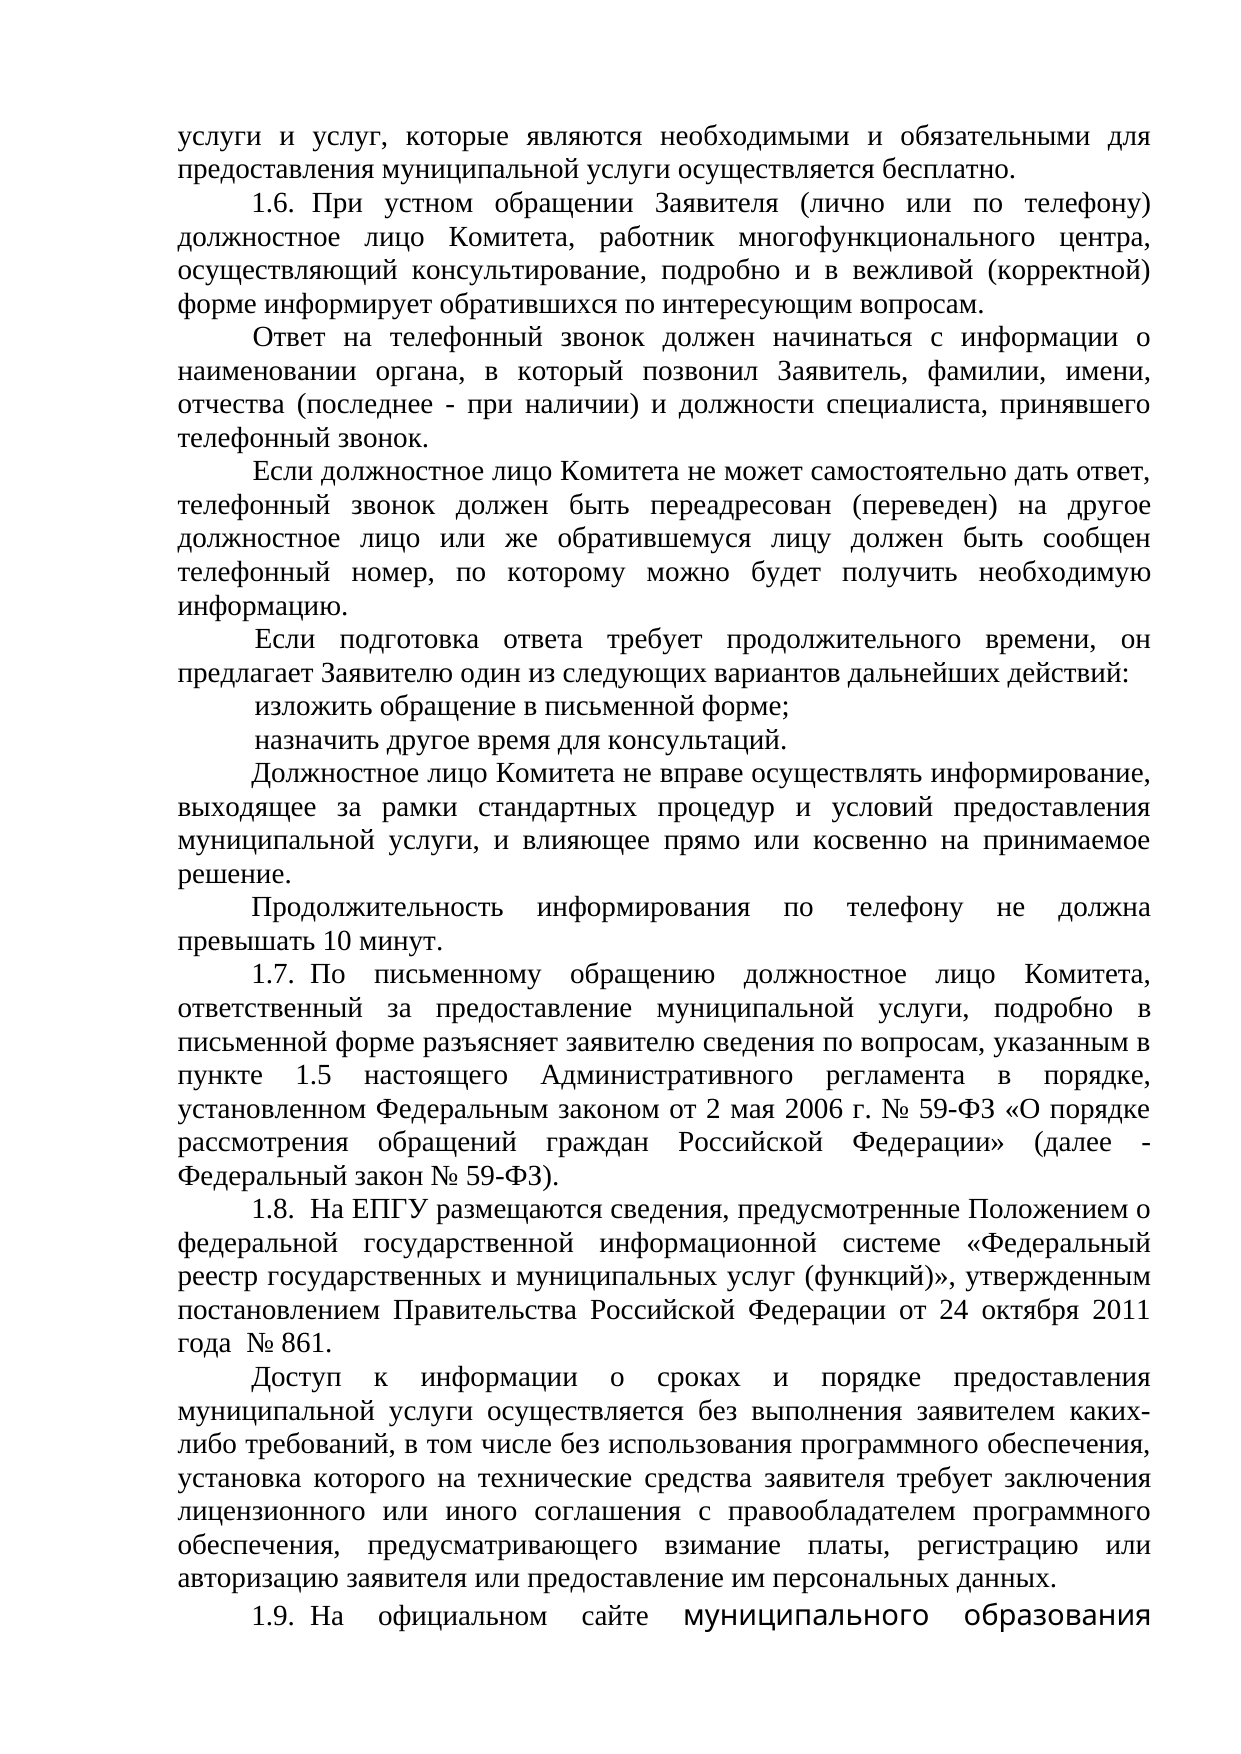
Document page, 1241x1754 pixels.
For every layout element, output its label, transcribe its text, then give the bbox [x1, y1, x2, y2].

text Если должностное лицо Комитета не может самостоятельно дать ответ, телефонный звонок должен быть переадресован (переведен) на другое должностное лицо или же обратившемуся лицу должен быть сообщен телефонный номер, по которому можно будет получить необходимую информацию. [177, 453, 1152, 621]
text изложить обращение в письменной форме; [177, 688, 1152, 722]
list По письменному обращению должностное лицо Комитета, ответственный за предоставление муниципальной услуги, подробно в письменной форме разъясняет заявителю сведения по вопросам, указанным в пункте 1.5 настоящего Административного регламента в порядке, установленном Федеральным законом от 2 мая 2006 г. № 59-ФЗ «О порядке рассмотрения обращений граждан Российской Федерации» (далее - Федеральный закон № 59-ФЗ). [177, 957, 1152, 1191]
list На ЕПГУ размещаются сведения, предусмотренные Положением о федеральной государственной информационной системе «Федеральный реестр государственных и муниципальных услуг (функций)», утвержденным постановлением Правительства Российской Федерации от 24 октября 2011 года № 861. [177, 1191, 1152, 1359]
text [177, 118, 1152, 185]
text Доступ к информации о сроках и порядке предоставления муниципальной услуги осуществляется без выполнения заявителем каких-либо требований, в том числе без использования программного обеспечения, установка которого на технические средства заявителя требует заключения лицензионного или иного соглашения с правообладателем программного обеспечения, предусматривающего взимание платы, регистрацию или авторизацию заявителя или предоставление им персональных данных. [177, 1359, 1152, 1594]
text Ответ на телефонный звонок должен начинаться с информации о наименовании органа, в который позвонил Заявитель, фамилии, имени, отчества (последнее - при наличии) и должности специалиста, принявшего телефонный звонок. [177, 319, 1152, 453]
text Продолжительность информирования по телефону не должна превышать 10 минут. [177, 889, 1152, 957]
list При устном обращении Заявителя (лично или по телефону) должностное лицо Комитета, работник многофункционального центра, осуществляющий консультирование, подробно и в вежливой (корректной) форме информирует обратившихся по интересующим вопросам. [177, 185, 1152, 319]
text назначить другое время для консультаций. [177, 722, 1152, 755]
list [177, 1594, 1152, 1634]
text Должностное лицо Комитета не вправе осуществлять информирование, выходящее за рамки стандартных процедур и условий предоставления муниципальной услуги, и влияющее прямо или косвенно на принимаемое решение. [177, 755, 1152, 889]
text Если подготовка ответа требует продолжительного времени, он предлагает Заявителю один из следующих вариантов дальнейших действий: [177, 621, 1152, 688]
